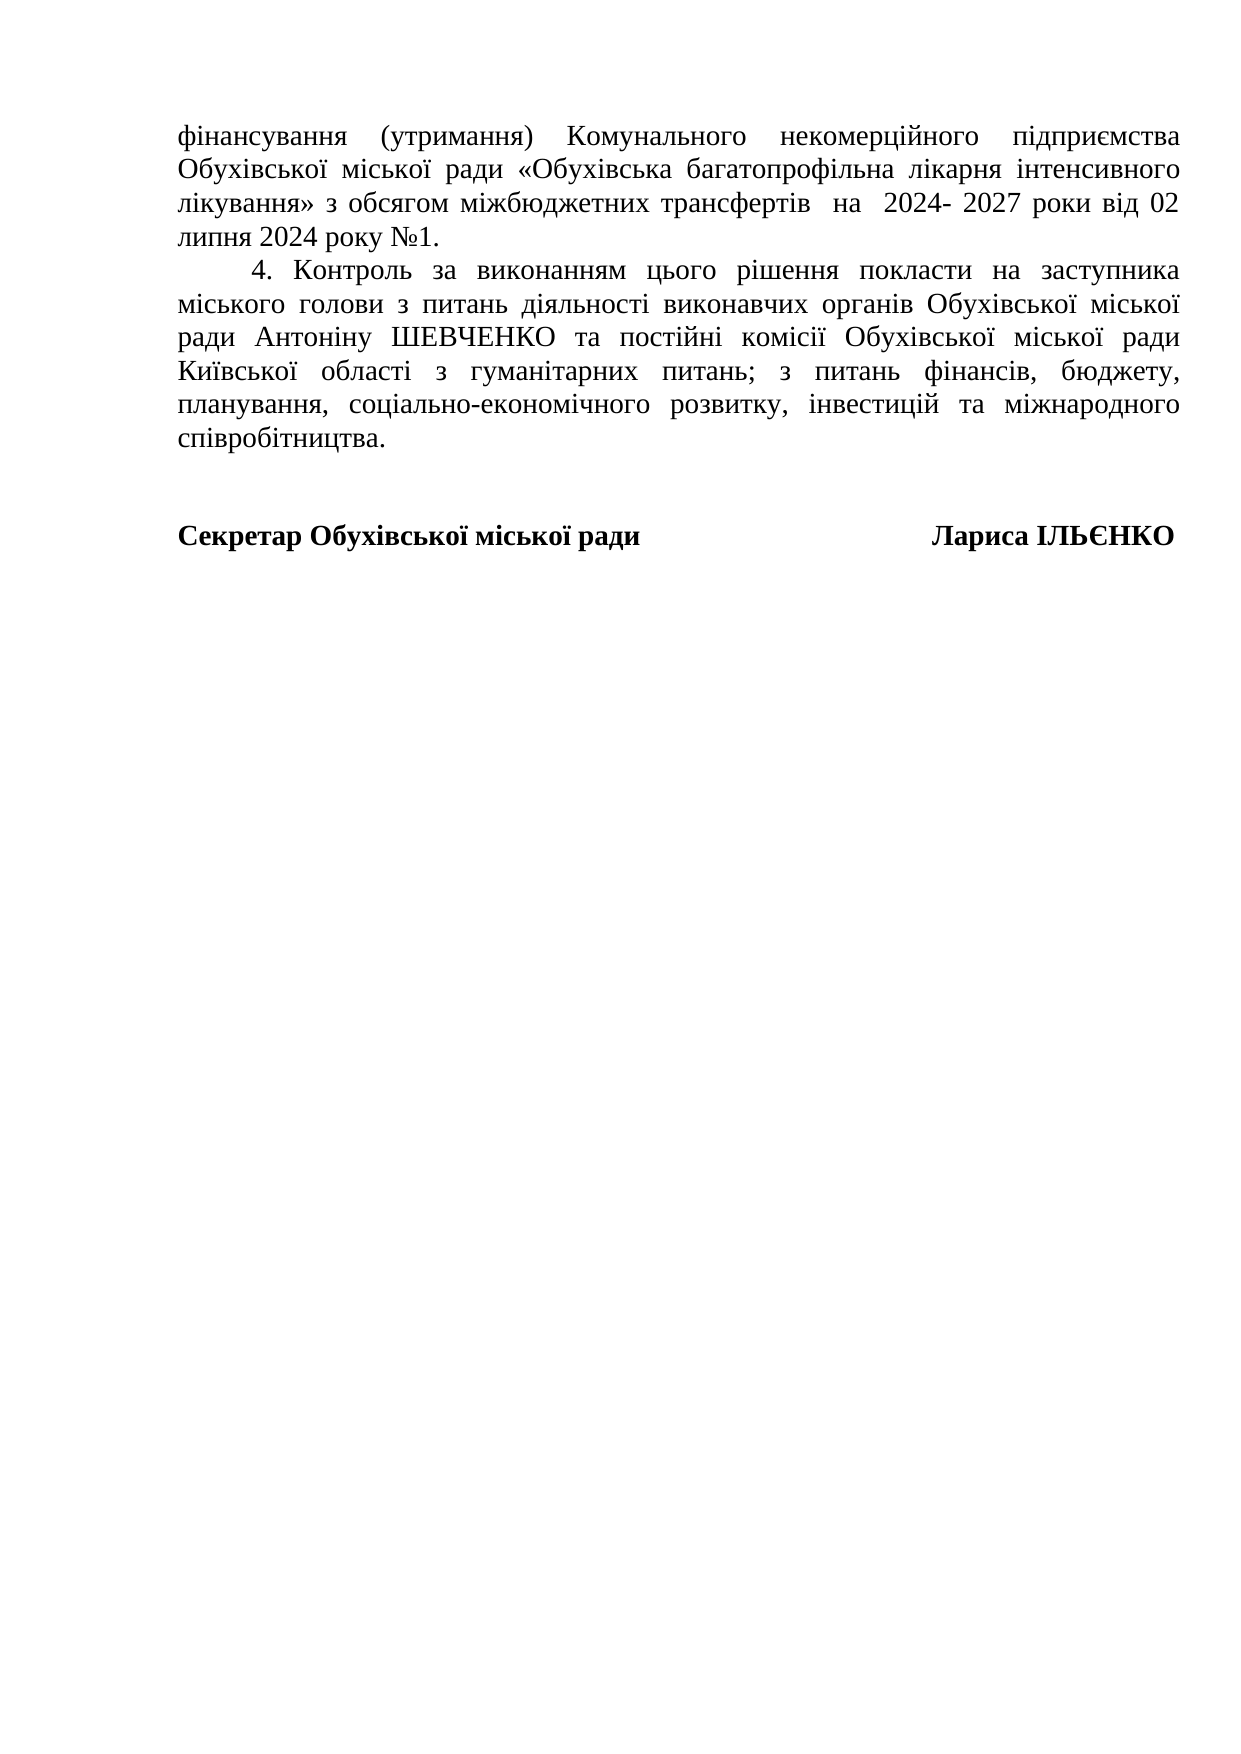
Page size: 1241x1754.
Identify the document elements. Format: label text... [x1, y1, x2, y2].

text 4. Контроль за виконанням цього рішення покласти на заступника міського голови з питань діяльності виконавчих органів Обухівської міської ради Антоніну ШЕВЧЕНКО та постійні комісії Обухівської міської ради Київської області з гуманітарних питань; з питань фінансів, бюджету, планування, соціально-економічного розвитку, інвестицій та міжнародного співробітництва. [177, 252, 1181, 453]
text Секретар Обухівської міської ради Лариса ІЛЬЄНКО [177, 518, 1181, 552]
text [177, 118, 1181, 252]
